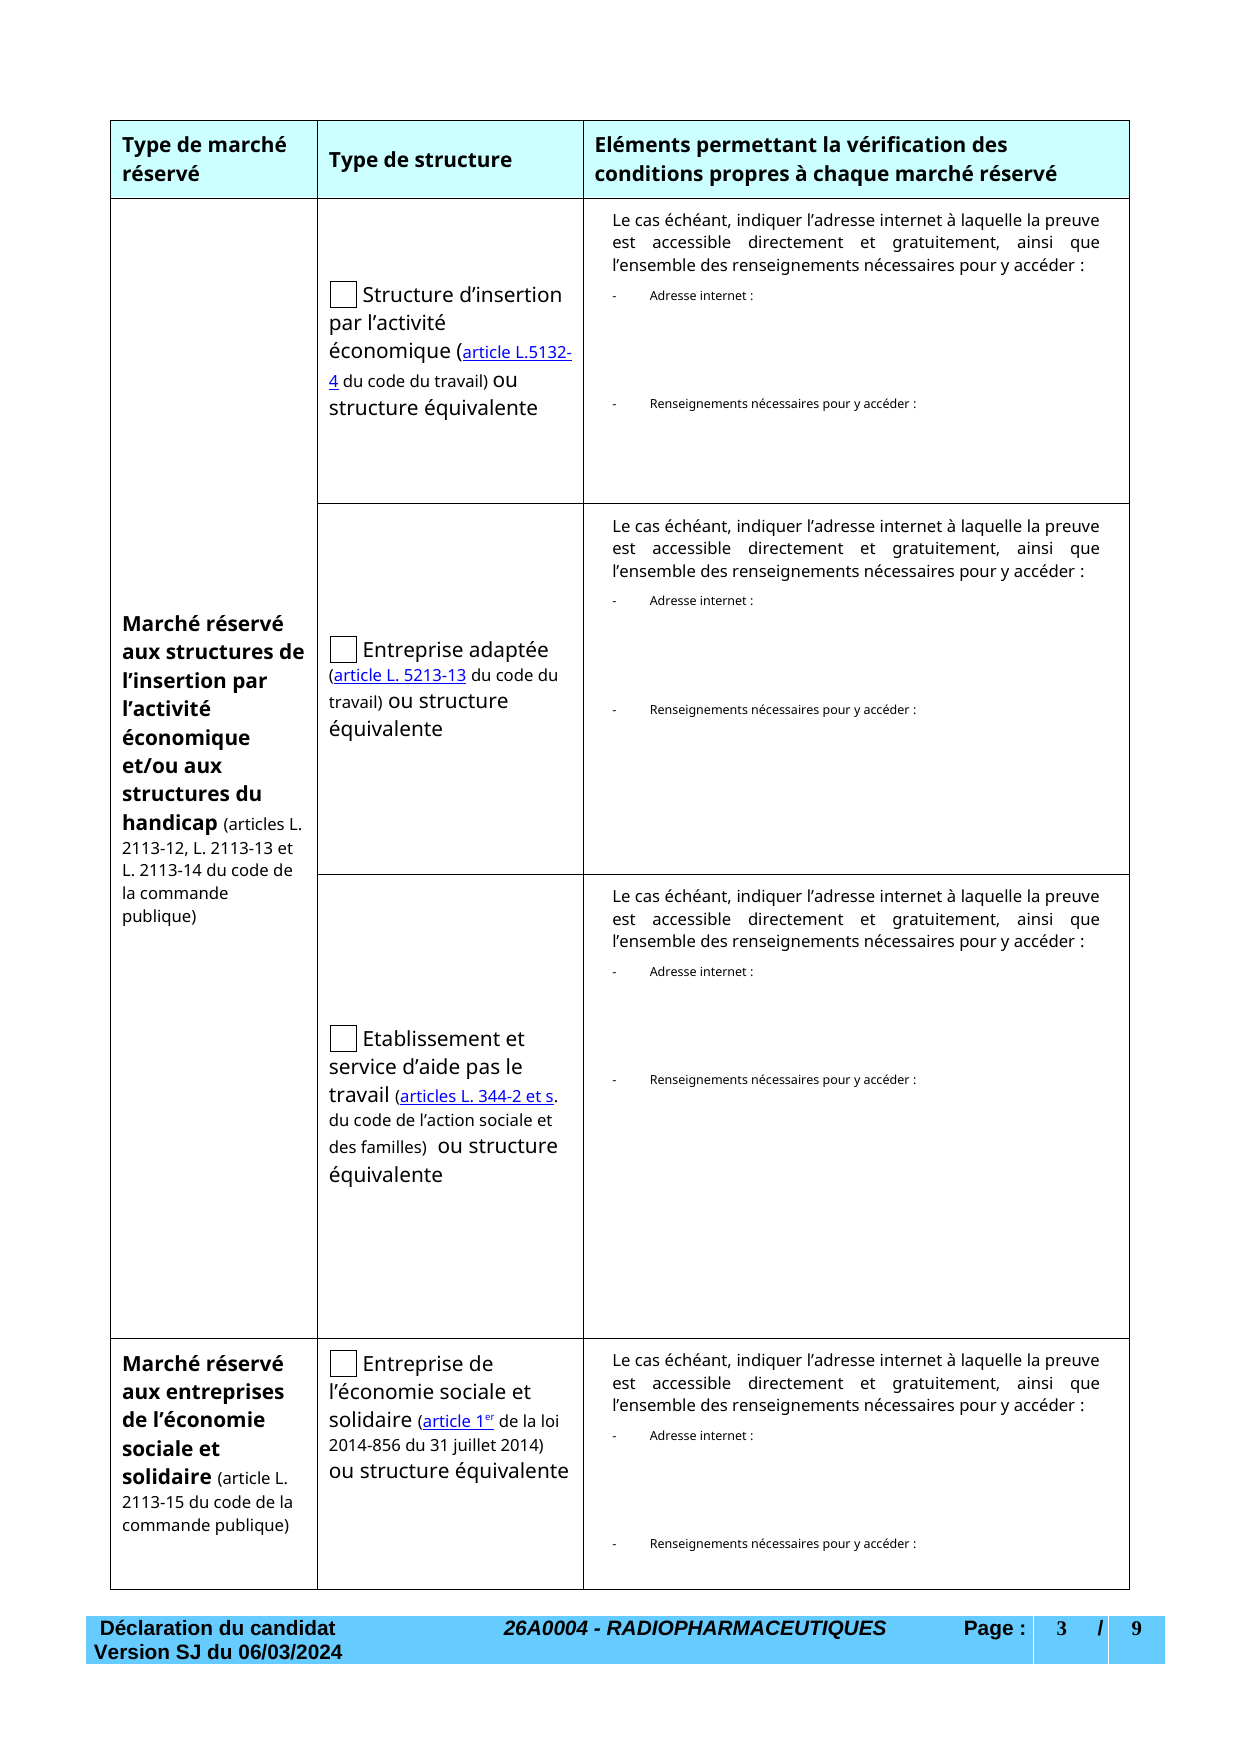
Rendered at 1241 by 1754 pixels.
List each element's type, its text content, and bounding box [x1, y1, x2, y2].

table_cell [318, 1339, 583, 1589]
table_cell Marché réservé aux structures de l’insertion par l’activité économique et/ou aux structures du handicap (articles L. 2113-12, L. 2113-13 et L. 2113-14 du code de la commande publique) [111, 199, 317, 1338]
table_header Type de marché réservé [111, 121, 317, 197]
table_header Type de structure [318, 121, 583, 197]
table_cell Etablissement et service d’aide pas le travail (articles L. 344-2 et s. du code de l’action sociale et des familles) ou structure équivalente [318, 875, 583, 1338]
table_cell Structure d’insertion par l’activité économique (article L.5132-4 du code du travail) ou structure équivalente [318, 199, 583, 503]
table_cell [584, 1339, 1129, 1589]
table_header Eléments permettant la vérification des conditions propres à chaque marché réservé [584, 121, 1129, 197]
table_cell Entreprise adaptée (article L. 5213-13 du code du travail) ou structure équivalente [318, 504, 583, 873]
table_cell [111, 1339, 317, 1589]
